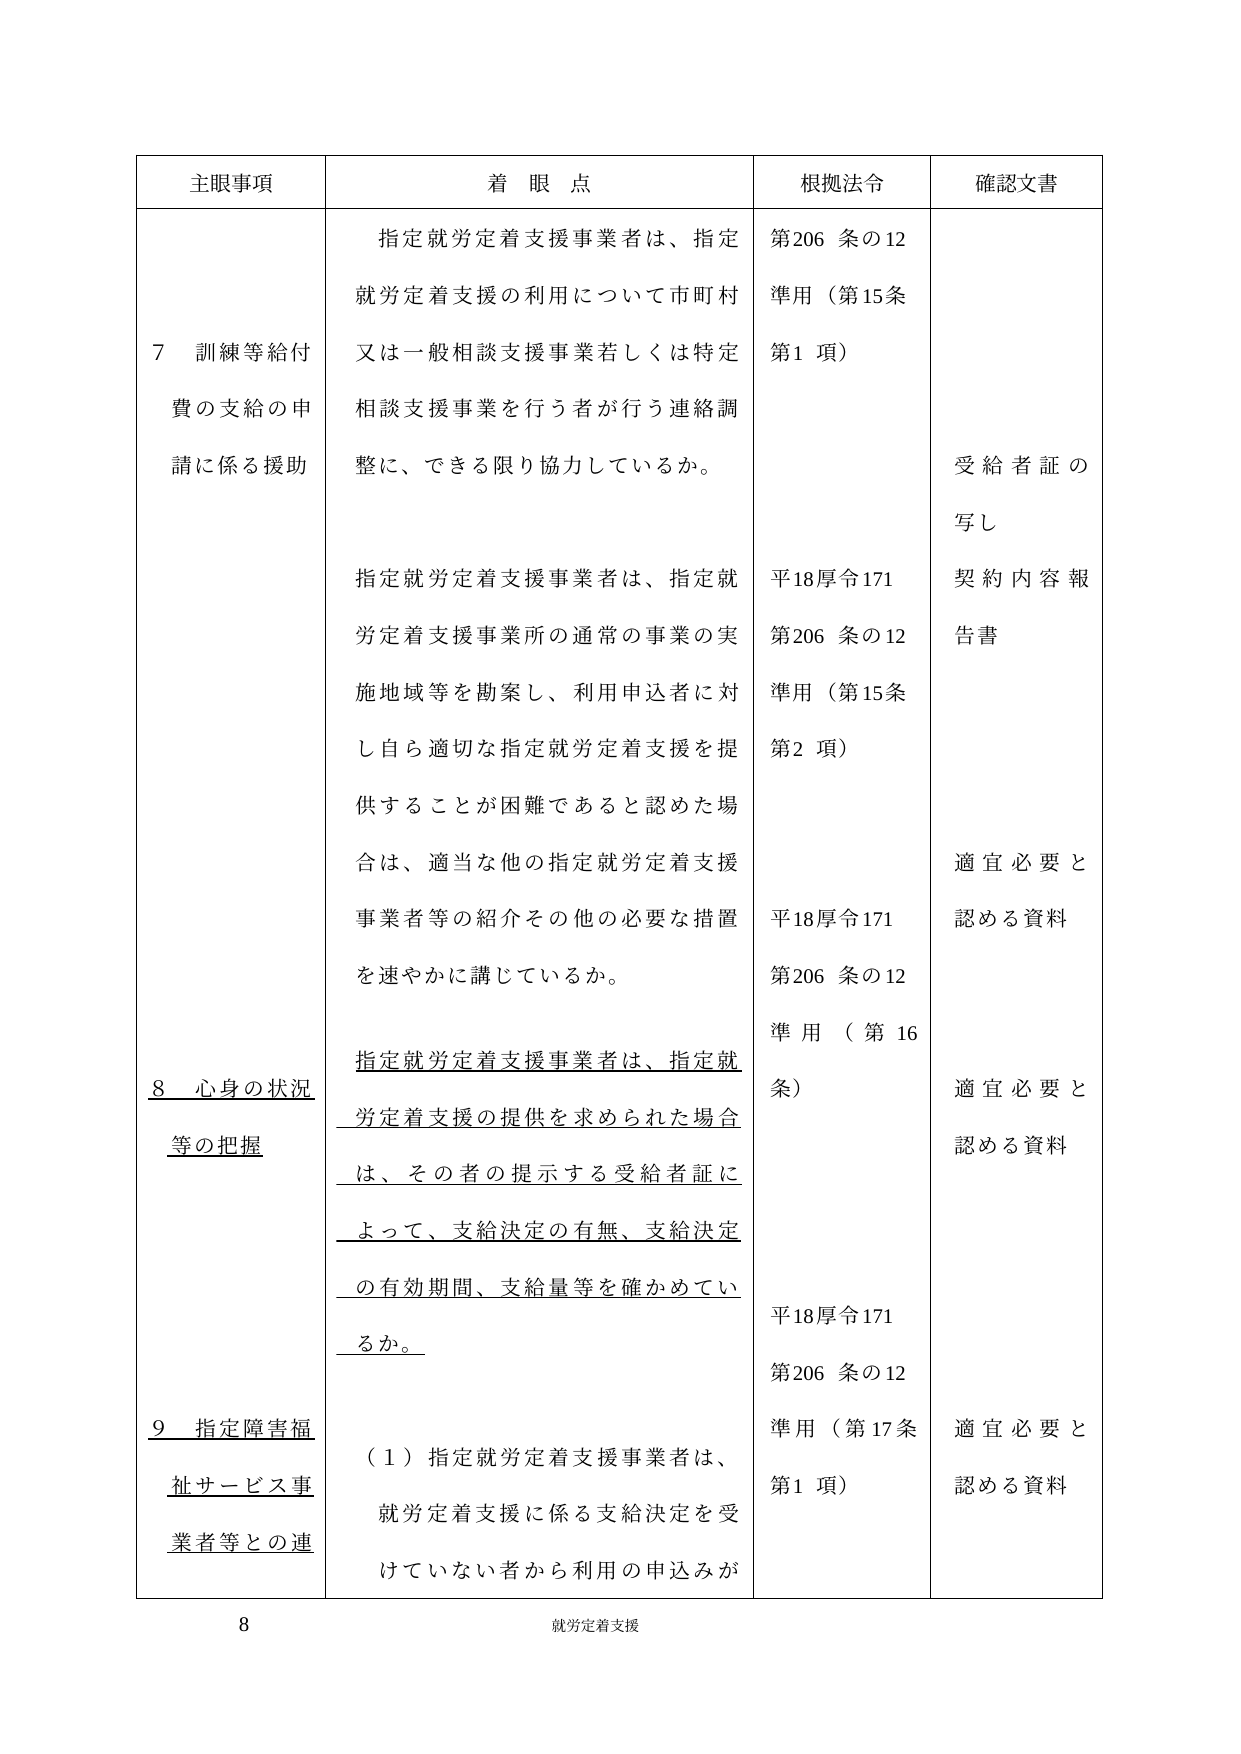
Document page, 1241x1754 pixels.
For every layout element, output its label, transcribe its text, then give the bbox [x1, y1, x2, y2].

table_header 確認文書 [931, 156, 1102, 208]
table_header 着 眼 点 [326, 156, 753, 208]
table_header 根拠法令 [754, 156, 930, 208]
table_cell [931, 209, 1102, 1598]
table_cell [326, 209, 753, 1598]
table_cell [754, 209, 930, 1598]
table_header 主眼事項 [137, 156, 325, 208]
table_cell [137, 209, 325, 1598]
